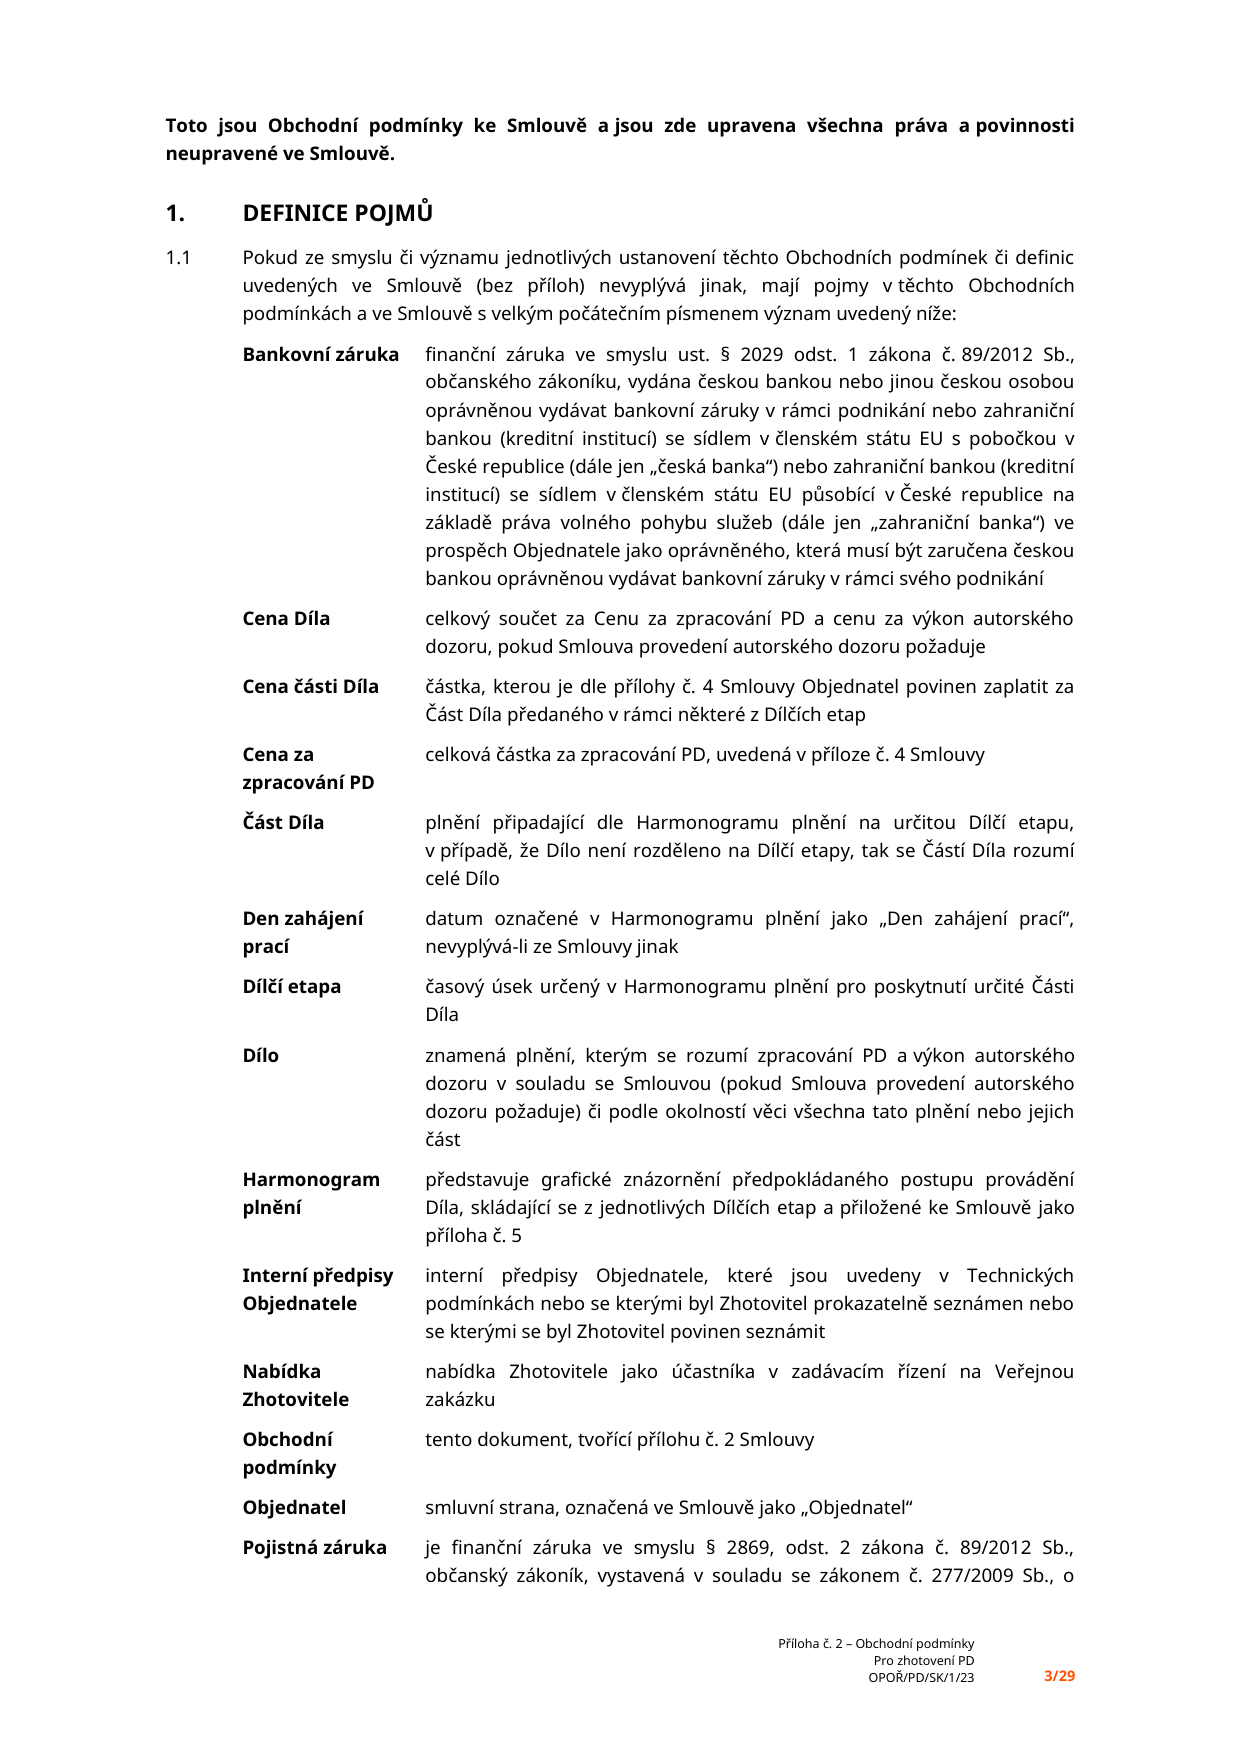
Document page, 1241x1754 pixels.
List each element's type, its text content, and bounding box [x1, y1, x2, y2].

table_cell představuje grafické znázornění předpokládaného postupu provádění Díla, skládající se z jednotlivých Dílčích etap a přiložené ke Smlouvě jako příloha č. 5 [414, 1166, 1087, 1262]
table_cell Nabídka Zhotovitele [230, 1358, 413, 1426]
table_header finanční záruka ve smyslu ust. § 2029 odst. 1 zákona č. 89/2012 Sb., občanského zákoníku, vydána českou bankou nebo jinou českou osobou oprávněnou vydávat bankovní záruky v rámci podnikání nebo zahraniční bankou (kreditní institucí) se sídlem v členském státu EU s pobočkou v České republice (dále jen „česká banka“) nebo zahraniční bankou (kreditní institucí) se sídlem v členském státu EU působící v České republice na základě práva volného pohybu služeb (dále jen „zahraniční banka“) ve prospěch Objednatele jako oprávněného, která musí být zaručena českou bankou oprávněnou vydávat bankovní záruky v rámci svého podnikání [414, 341, 1087, 605]
table_cell částka, kterou je dle přílohy č. 4 Smlouvy Objednatel povinen zaplatit za Část Díla předaného v rámci některé z Dílčích etap [414, 673, 1087, 741]
table_cell datum označené v Harmonogramu plnění jako „Den zahájení prací“, nevyplývá-li ze Smlouvy jinak [414, 906, 1087, 974]
table_cell Obchodní podmínky [230, 1426, 413, 1494]
table_cell Objednatel [230, 1495, 413, 1535]
text Toto jsou Obchodní podmínky ke Smlouvě a jsou zde upravena všechna práva a povinnosti neupravené ve Smlouvě. [165, 112, 1075, 166]
text Pokud ze smyslu či významu jednotlivých ustanovení těchto Obchodních podmínek či definic uvedených ve Smlouvě (bez příloh) nevyplývá jinak, mají pojmy v těchto Obchodních podmínkách a ve Smlouvě s velkým počátečním písmenem význam uvedený níže: [165, 244, 1075, 326]
table_cell Dílo [230, 1042, 413, 1166]
table_cell Den zahájení prací [230, 906, 413, 974]
table_cell Cena za zpracování PD [230, 741, 413, 809]
table_cell nabídka Zhotovitele jako účastníka v zadávacím řízení na Veřejnou zakázku [414, 1358, 1087, 1426]
table_cell smluvní strana, označená ve Smlouvě jako „Objednatel“ [414, 1495, 1087, 1535]
table_cell plnění připadající dle Harmonogramu plnění na určitou Dílčí etapu, v případě, že Dílo není rozděleno na Dílčí etapy, tak se Částí Díla rozumí celé Dílo [414, 810, 1087, 906]
table_cell Interní předpisy Objednatele [230, 1262, 413, 1358]
table_cell Cena Díla [230, 605, 413, 673]
table_cell interní předpisy Objednatele, které jsou uvedeny v Technických podmínkách nebo se kterými byl Zhotovitel prokazatelně seznámen nebo se kterými se byl Zhotovitel povinen seznámit [414, 1262, 1087, 1358]
table_cell tento dokument, tvořící přílohu č. 2 Smlouvy [414, 1426, 1087, 1494]
table_cell znamená plnění, kterým se rozumí zpracování PD a výkon autorského dozoru v souladu se Smlouvou (pokud Smlouva provedení autorského dozoru požaduje) či podle okolností věci všechna tato plnění nebo jejich část [414, 1042, 1087, 1166]
table_header Bankovní záruka [230, 341, 413, 605]
table_cell Část Díla [230, 810, 413, 906]
table_cell Dílčí etapa [230, 974, 413, 1042]
table_cell celková částka za zpracování PD, uvedená v příloze č. 4 Smlouvy [414, 741, 1087, 809]
table_cell časový úsek určený v Harmonogramu plnění pro poskytnutí určité Části Díla [414, 974, 1087, 1042]
table_cell Cena části Díla [230, 673, 413, 741]
table_cell celkový součet za Cenu za zpracování PD a cenu za výkon autorského dozoru, pokud Smlouva provedení autorského dozoru požaduje [414, 605, 1087, 673]
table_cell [414, 1535, 1087, 1588]
text DEFINICE POJMŮ [165, 197, 1075, 229]
table_cell Pojistná záruka [230, 1535, 413, 1588]
table_cell Harmonogram plnění [230, 1166, 413, 1262]
